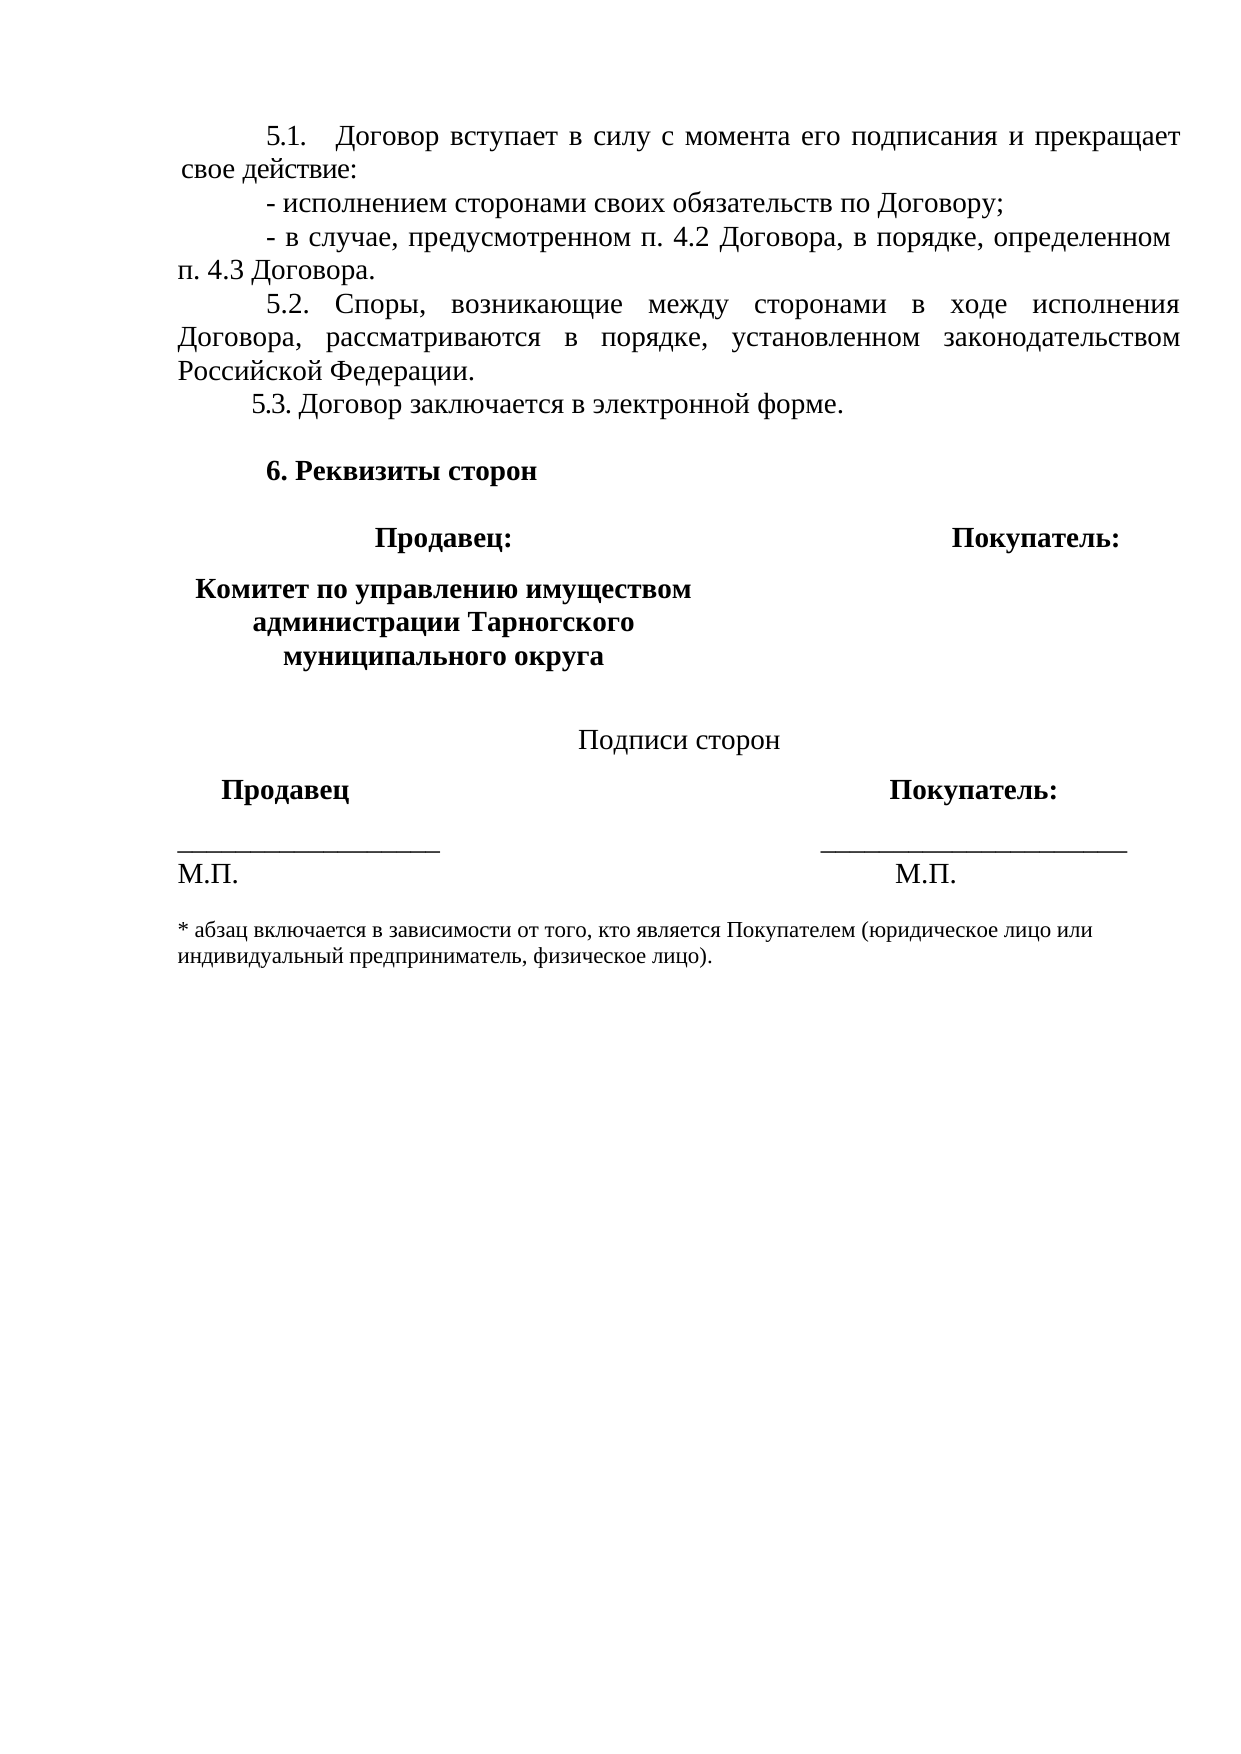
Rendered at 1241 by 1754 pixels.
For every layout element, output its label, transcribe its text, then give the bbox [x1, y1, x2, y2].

text 5.3. Договор заключается в электронной форме. [177, 386, 1181, 420]
table_header Покупатель: [721, 521, 1240, 672]
table_header Продавец [166, 772, 721, 822]
text - исполнением сторонами своих обязательств по Договору; [177, 185, 1181, 219]
text 6. Реквизиты сторон [177, 453, 1181, 487]
text 5.2. Споры, возникающие между сторонами в ходе исполнения Договора, рассматриваются в порядке, установленном законодательством Российской Федерации. [177, 286, 1181, 386]
text - в случае, предусмотренном п. 4.2 Договора, в порядке, определенном п. 4.3 Договора. [177, 219, 1181, 286]
text * абзац включается в зависимости от того, кто является Покупателем (юридическое лицо или индивидуальный предприниматель, физическое лицо). [177, 916, 1181, 968]
table_cell __________________ [166, 823, 721, 856]
text Подписи сторон [177, 722, 1181, 755]
text 5.1. Договор вступает в силу с момента его подписания и прекращает свое действие: [181, 118, 1181, 185]
table_header Покупатель: [721, 772, 1227, 822]
text М.П. М.П. [177, 856, 1181, 889]
table_header Продавец: Комитет по управлению имуществом администрации Тарногского муниципального округа [166, 521, 721, 672]
table_cell _____________________ [721, 823, 1227, 856]
